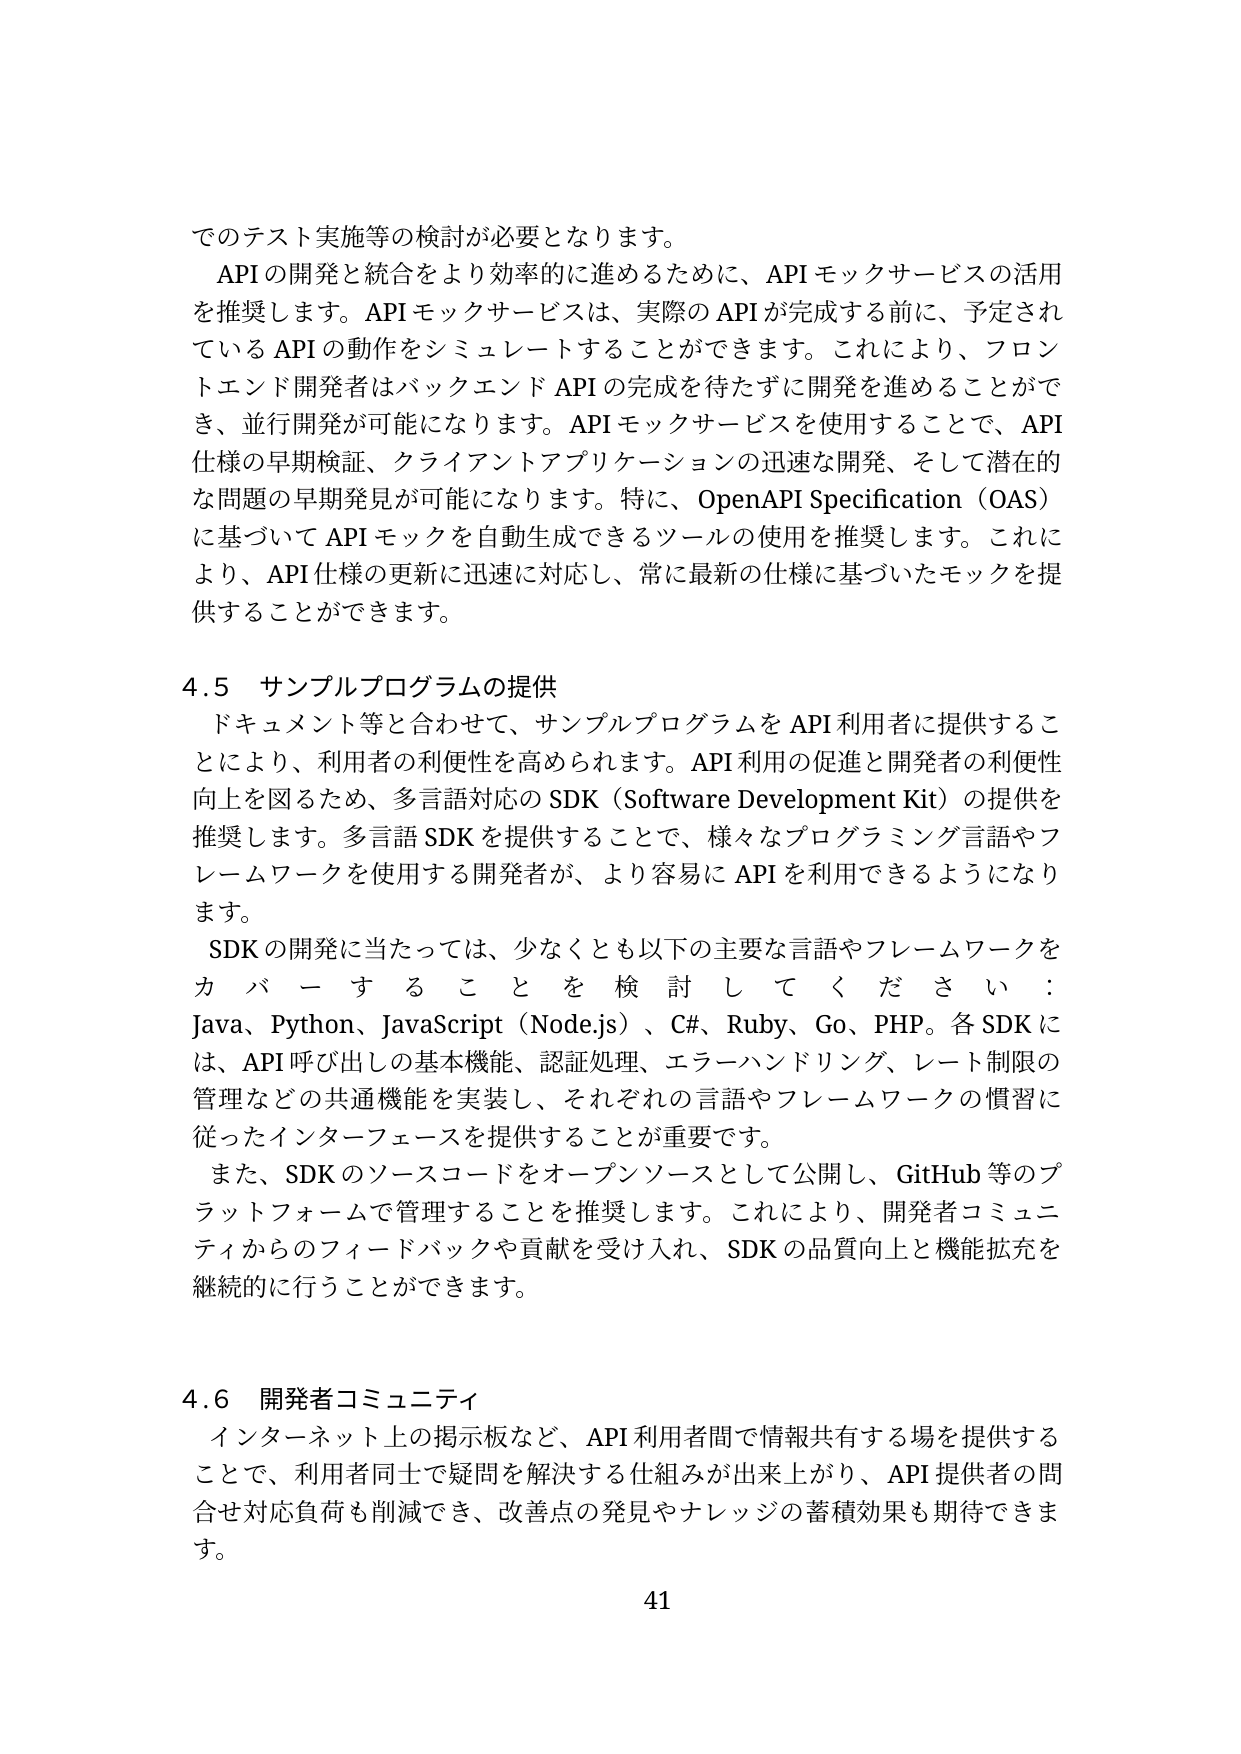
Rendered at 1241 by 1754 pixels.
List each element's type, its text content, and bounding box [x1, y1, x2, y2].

subtitle 開発者コミュニティ [177, 1379, 1063, 1417]
text インターネット上の掲示板など、API利用者間で情報共有する場を提供することで、利用者同士で疑問を解決する仕組みが出来上がり、API提供者の問合せ対応負荷も削減でき、改善点の発見やナレッジの蓄積効果も期待できます。 [192, 1417, 1063, 1567]
text ドキュメント等と合わせて、サンプルプログラムをAPI利用者に提供することにより、利用者の利便性を高められます。API利用の促進と開発者の利便性向上を図るため、多言語対応のSDK（Software Development Kit）の提供を推奨します。多言語SDKを提供することで、様々なプログラミング言語やフレームワークを使用する開発者が、より容易にAPIを利用できるようになります。 [192, 704, 1063, 929]
subtitle サンプルプログラムの提供 [177, 667, 1063, 704]
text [192, 217, 1063, 254]
text また、SDKのソースコードをオープンソースとして公開し、GitHub等のプラットフォームで管理することを推奨します。これにより、開発者コミュニティからのフィードバックや貢献を受け入れ、SDKの品質向上と機能拡充を継続的に行うことができます。 [192, 1154, 1063, 1304]
text SDKの開発に当たっては、少なくとも以下の主要な言語やフレームワークをカバーすることを検討してください：Java、Python、JavaScript（Node.js）、C#、Ruby、Go、PHP。各SDKには、API呼び出しの基本機能、認証処理、エラーハンドリング、レート制限の管理などの共通機能を実装し、それぞれの言語やフレームワークの慣習に従ったインターフェースを提供することが重要です。 [192, 929, 1063, 1154]
text APIの開発と統合をより効率的に進めるために、APIモックサービスの活用を推奨します。APIモックサービスは、実際のAPIが完成する前に、予定されているAPIの動作をシミュレートすることができます。これにより、フロントエンド開発者はバックエンドAPIの完成を待たずに開発を進めることができ、並行開発が可能になります。APIモックサービスを使用することで、API仕様の早期検証、クライアントアプリケーションの迅速な開発、そして潜在的な問題の早期発見が可能になります。特に、OpenAPI Specification（OAS）に基づいてAPIモックを自動生成できるツールの使用を推奨します。これにより、API仕様の更新に迅速に対応し、常に最新の仕様に基づいたモックを提供することができます。 [192, 254, 1063, 629]
